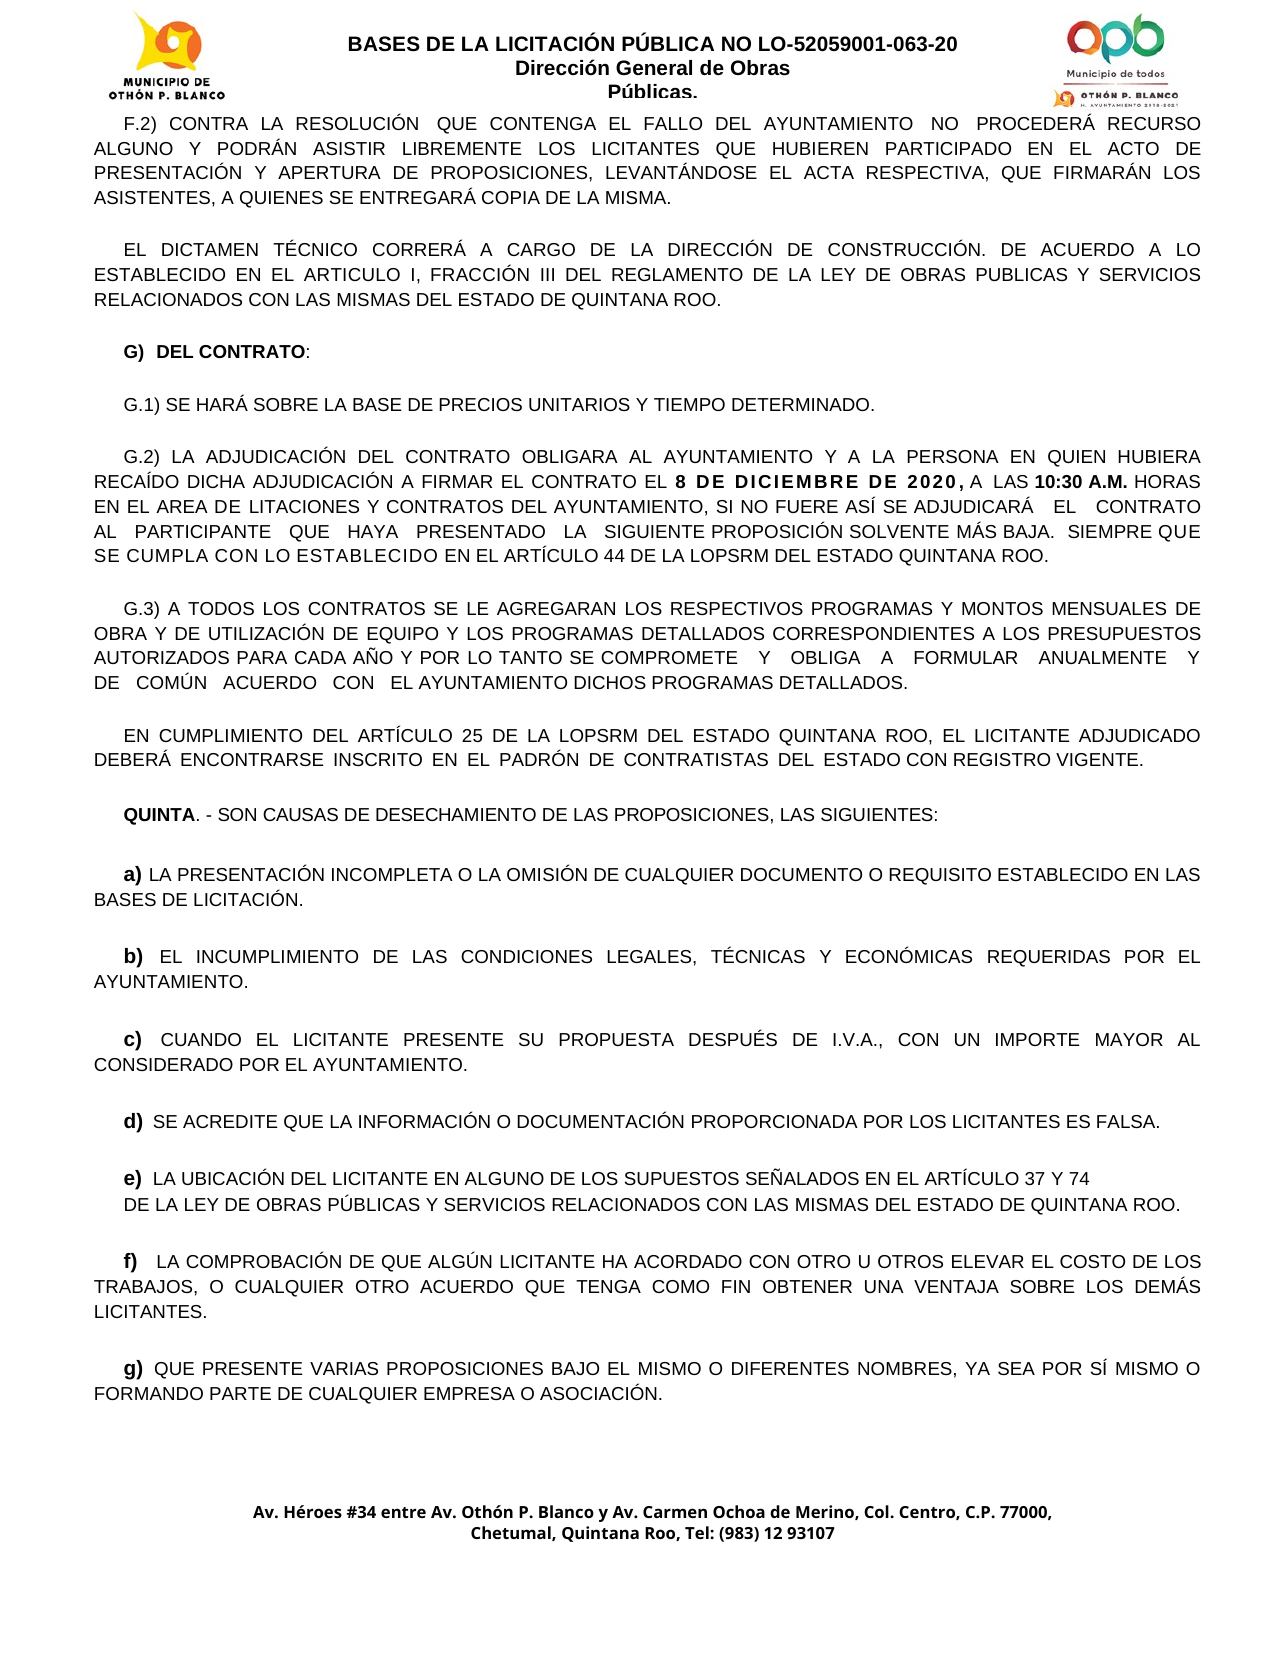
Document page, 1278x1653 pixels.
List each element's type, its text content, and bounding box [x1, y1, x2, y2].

text QUINTA. - SON CAUSAS DE DESECHAMIENTO DE LAS PROPOSICIONES, LAS SIGUIENTES: [94, 804, 1201, 826]
text G.2) LA ADJUDICACIÓN DEL CONTRATO OBLIGARA AL AYUNTAMIENTO Y A LA PERSONA EN QUIEN HUBIERA RECAÍDO DICHA ADJUDICACIÓN A FIRMAR EL CONTRATO EL 8 DE DICIEMBRE DE 2020, A LAS 10:30 A.M. HORAS EN EL AREA DE LITACIONES Y CONTRATOS DEL AYUNTAMIENTO, SI NO FUERE ASÍ SE ADJUDICARÁ EL CONTRATO AL PARTICIPANTE QUE HAYA PRESENTADO LA SIGUIENTE PROPOSICIÓN SOLVENTE MÁS BAJA. SIEMPRE QUE SE CUMPLA CON LO ESTABLECIDO EN EL ARTÍCULO 44 DE LA LOPSRM DEL ESTADO QUINTANA ROO. [94, 446, 1201, 567]
text d) SE ACREDITE QUE LA INFORMACIÓN O DOCUMENTACIÓN PROPORCIONADA POR LOS LICITANTES ES FALSA. [94, 1108, 1201, 1132]
picture [1049, 13, 1192, 112]
text f) LA COMPROBACIÓN DE QUE ALGÚN LICITANTE HA ACORDADO CON OTRO U OTROS ELEVAR EL COSTO DE LOS TRABAJOS, O CUALQUIER OTRO ACUERDO QUE TENGA COMO FIN OBTENER UNA VENTAJA SOBRE LOS DEMÁS LICITANTES. [94, 1249, 1201, 1322]
text G.3) A TODOS LOS CONTRATOS SE LE AGREGARAN LOS RESPECTIVOS PROGRAMAS Y MONTOS MENSUALES DE OBRA Y DE UTILIZACIÓN DE EQUIPO Y LOS PROGRAMAS DETALLADOS CORRESPONDIENTES A LOS PRESUPUESTOS AUTORIZADOS PARA CADA AÑO Y POR LO TANTO SE COMPROMETE Y OBLIGA A FORMULAR ANUALMENTE Y DE COMÚN ACUERDO CON EL AYUNTAMIENTO DICHOS PROGRAMAS DETALLADOS. [94, 598, 1201, 693]
text EN CUMPLIMIENTO DEL ARTÍCULO 25 DE LA LOPSRM DEL ESTADO QUINTANA ROO, EL LICITANTE ADJUDICADO DEBERÁ ENCONTRARSE INSCRITO EN EL PADRÓN DE CONTRATISTAS DEL ESTADO CON REGISTRO VIGENTE. [94, 724, 1201, 771]
text G) DEL CONTRATO: [94, 341, 1201, 363]
text F.2) CONTRA LA RESOLUCIÓN QUE CONTENGA EL FALLO DEL AYUNTAMIENTO NO PROCEDERÁ RECURSO ALGUNO Y PODRÁN ASISTIR LIBREMENTE LOS LICITANTES QUE HUBIEREN PARTICIPADO EN EL ACTO DE PRESENTACIÓN Y APERTURA DE PROPOSICIONES, LEVANTÁNDOSE EL ACTA RESPECTIVA, QUE FIRMARÁN LOS ASISTENTES, A QUIENES SE ENTREGARÁ COPIA DE LA MISMA. [94, 112, 1201, 208]
picture [104, 0, 237, 112]
text g) QUE PRESENTE VARIAS PROPOSICIONES BAJO EL MISMO O DIFERENTES NOMBRES, YA SEA POR SÍ MISMO O FORMANDO PARTE DE CUALQUIER EMPRESA O ASOCIACIÓN. [94, 1356, 1201, 1404]
text EL DICTAMEN TÉCNICO CORRERÁ A CARGO DE LA DIRECCIÓN DE CONSTRUCCIÓN. DE ACUERDO A LO ESTABLECIDO EN EL ARTICULO I, FRACCIÓN III DEL REGLAMENTO DE LA LEY DE OBRAS PUBLICAS Y SERVICIOS RELACIONADOS CON LAS MISMAS DEL ESTADO DE QUINTANA ROO. [94, 239, 1201, 310]
text G.1) SE HARÁ SOBRE LA BASE DE PRECIOS UNITARIOS Y TIEMPO DETERMINADO. [94, 394, 1201, 415]
text e) LA UBICACIÓN DEL LICITANTE EN ALGUNO DE LOS SUPUESTOS SEÑALADOS EN EL ARTÍCULO 37 Y 74 [94, 1166, 1201, 1190]
text c) CUANDO EL LICITANTE PRESENTE SU PROPUESTA DESPUÉS DE I.V.A., CON UN IMPORTE MAYOR AL CONSIDERADO POR EL AYUNTAMIENTO. [94, 1026, 1201, 1075]
text b) EL INCUMPLIMIENTO DE LAS CONDICIONES LEGALES, TÉCNICAS Y ECONÓMICAS REQUERIDAS POR EL AYUNTAMIENTO. [94, 944, 1201, 993]
text a) LA PRESENTACIÓN INCOMPLETA O LA OMISIÓN DE CUALQUIER DOCUMENTO O REQUISITO ESTABLECIDO EN LAS BASES DE LICITACIÓN. [94, 862, 1201, 911]
text DE LA LEY DE OBRAS PÚBLICAS Y SERVICIOS RELACIONADOS CON LAS MISMAS DEL ESTADO DE QUINTANA ROO. [94, 1194, 1201, 1215]
